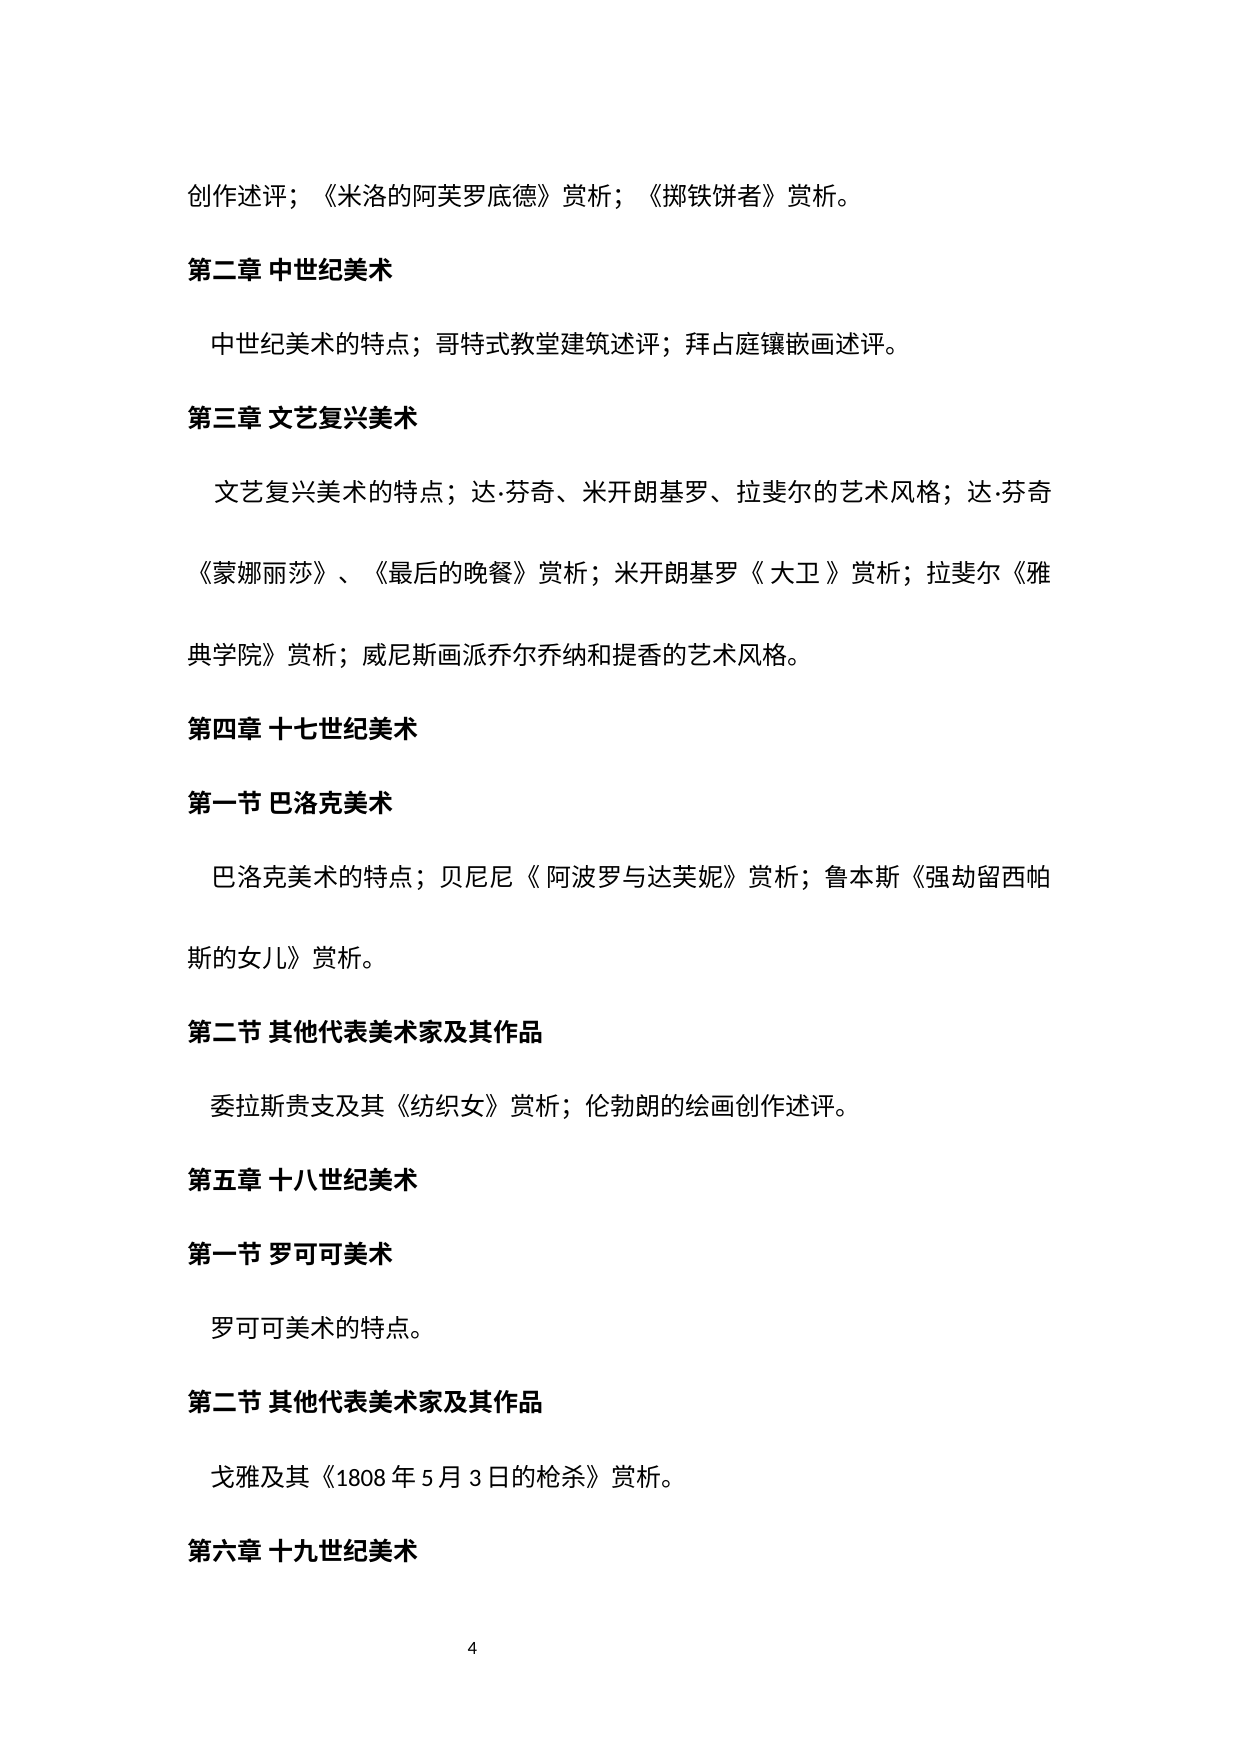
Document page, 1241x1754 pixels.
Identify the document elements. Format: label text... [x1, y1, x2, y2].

text 罗可可美术的特点。 [187, 1294, 1053, 1359]
text 第二节 其他代表美术家及其作品 [187, 1368, 1053, 1433]
text 第五章 十八世纪美术 [187, 1146, 1053, 1211]
text 中世纪美术的特点；哥特式教堂建筑述评；拜占庭镶嵌画述评。 [187, 310, 1053, 375]
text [187, 162, 1053, 227]
text 委拉斯贵支及其《纺织女》赏析；伦勃朗的绘画创作述评。 [187, 1072, 1053, 1137]
text 第一节 罗可可美术 [187, 1220, 1053, 1285]
text 文艺复兴美术的特点；达·芬奇、米开朗基罗、拉斐尔的艺术风格；达·芬奇《蒙娜丽莎》、《最后的晚餐》赏析；米开朗基罗《 大卫 》赏析；拉斐尔《雅典学院》赏析；威尼斯画派乔尔乔纳和提香的艺术风格。 [187, 458, 1053, 686]
text 第一节 巴洛克美术 [187, 769, 1053, 834]
text 戈雅及其《1808年5月3日的枪杀》赏析。 [187, 1443, 1053, 1508]
text 第四章 十七世纪美术 [187, 695, 1053, 760]
text 第三章 文艺复兴美术 [187, 384, 1053, 449]
text 第二章 中世纪美术 [187, 236, 1053, 301]
text 巴洛克美术的特点；贝尼尼《 阿波罗与达芙妮》赏析；鲁本斯《强劫留西帕斯的女儿》赏析。 [187, 843, 1053, 989]
text 第六章 十九世纪美术 [187, 1517, 1053, 1582]
text 第二节 其他代表美术家及其作品 [187, 998, 1053, 1063]
